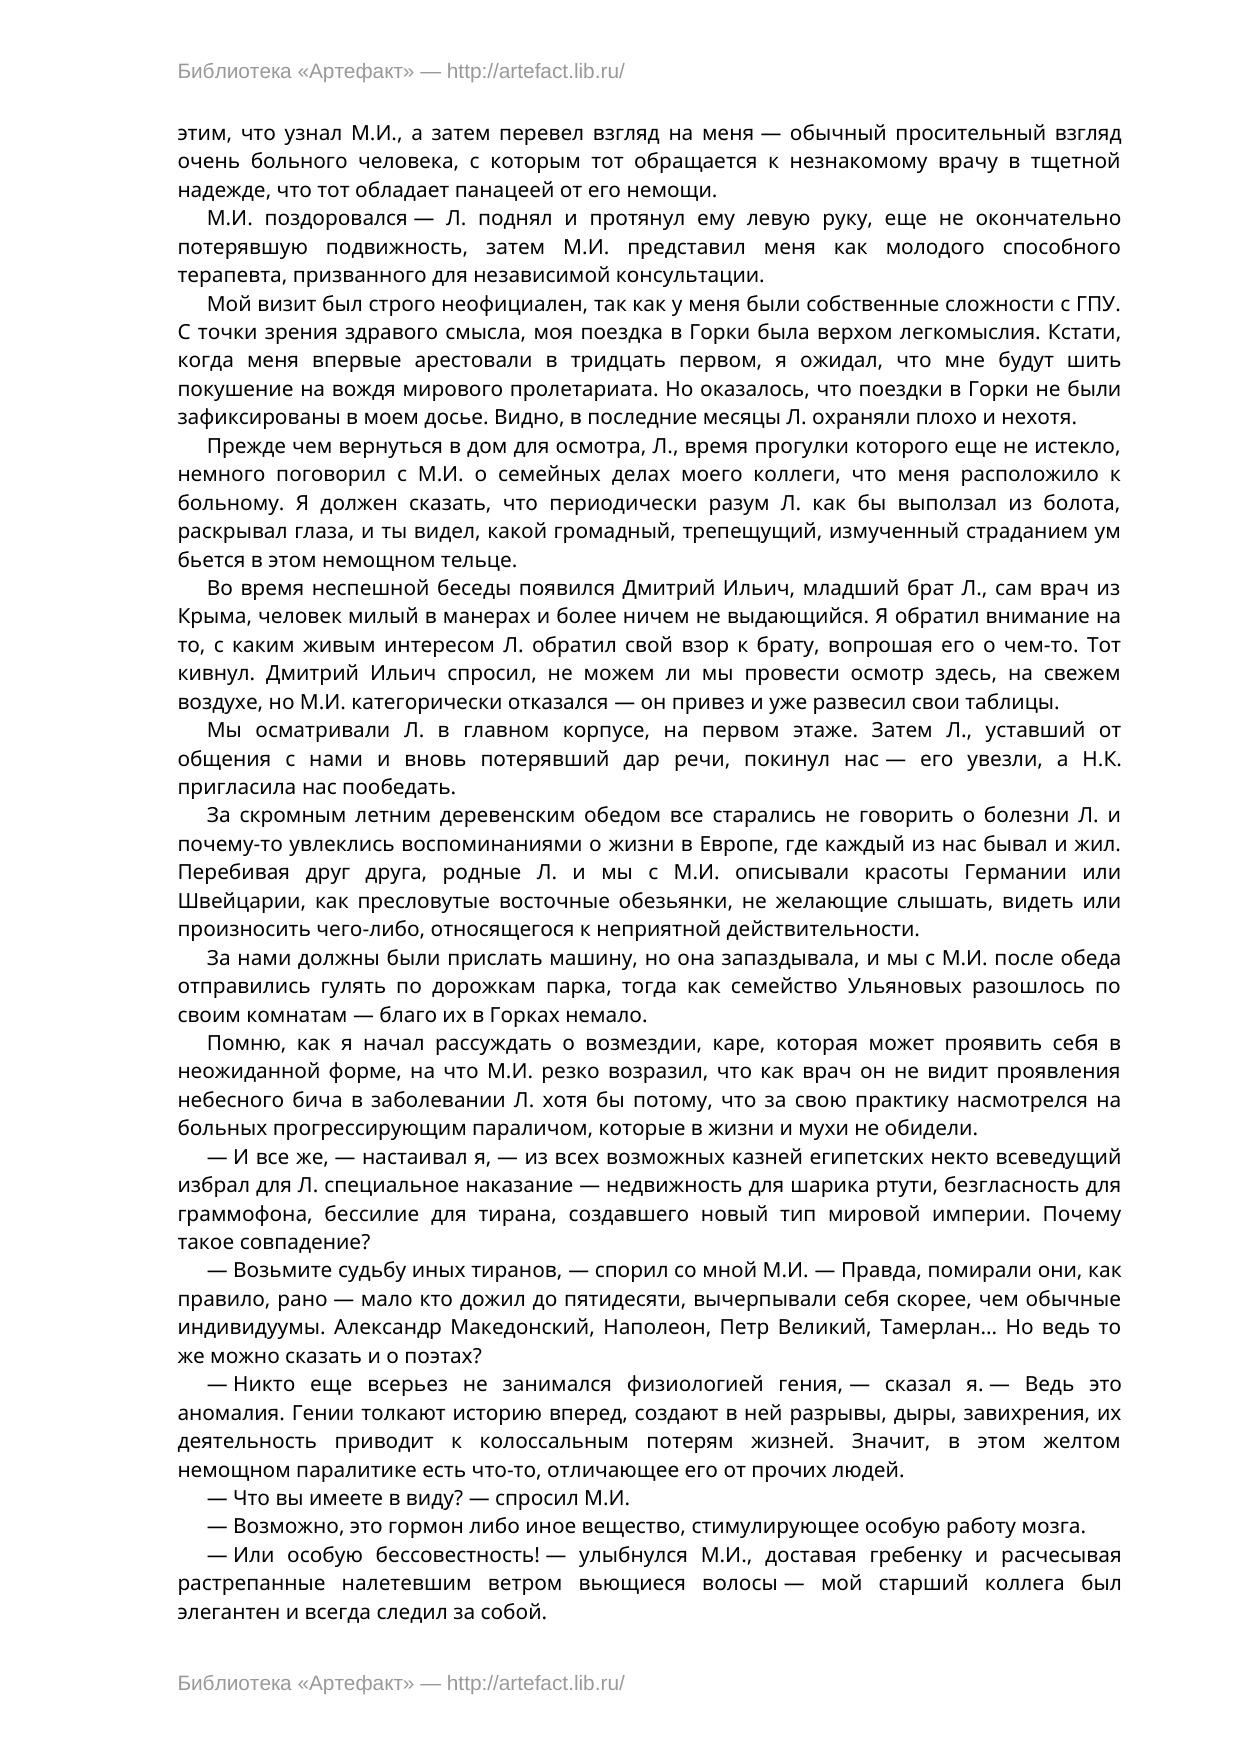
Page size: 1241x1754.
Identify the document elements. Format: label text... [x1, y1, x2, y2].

text М.И. поздоровался — Л. поднял и протянул ему левую руку, еще не окончательно потерявшую подвижность, затем М.И. представил меня как молодого способного терапевта, призванного для независимой консультации. [177, 203, 1122, 289]
text — Что вы имеете в виду? — спросил М.И. [177, 1483, 1122, 1512]
text За скромным летним деревенским обедом все старались не говорить о болезни Л. и почему-то увлеклись воспоминаниями о жизни в Европе, где каждый из нас бывал и жил. Перебивая друг друга, родные Л. и мы с М.И. описывали красоты Германии или Швейцарии, как пресловутые восточные обезьянки, не желающие слышать, видеть или произносить чего-либо, относящегося к неприятной действительности. [177, 801, 1122, 943]
text Прежде чем вернуться в дом для осмотра, Л., время прогулки которого еще не истекло, немного поговорил с М.И. о семейных делах моего коллеги, что меня расположило к больному. Я должен сказать, что периодически разум Л. как бы выползал из болота, раскрывал глаза, и ты видел, какой громадный, трепещущий, измученный страданием ум бьется в этом немощном тельце. [177, 431, 1122, 573]
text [177, 118, 1122, 203]
text — Возьмите судьбу иных тиранов, — спорил со мной М.И. — Правда, помирали они, как правило, рано — мало кто дожил до пятидесяти, вычерпывали себя скорее, чем обычные индивидуумы. Александр Македонский, Наполеон, Петр Великий, Тамерлан... Но ведь то же можно сказать и о поэтах? [177, 1256, 1122, 1369]
text За нами должны были прислать машину, но она запаздывала, и мы с М.И. после обеда отправились гулять по дорожкам парка, тогда как семейство Ульяновых разошлось по своим комнатам — благо их в Горках немало. [177, 943, 1122, 1028]
text Помню, как я начал рассуждать о возмездии, каре, которая может проявить себя в неожиданной форме, на что М.И. резко возразил, что как врач он не видит проявления небесного бича в заболевании Л. хотя бы потому, что за свою практику насмотрелся на больных прогрессирующим параличом, которые в жизни и мухи не обидели. [177, 1028, 1122, 1142]
text Мы осматривали Л. в главном корпусе, на первом этаже. Затем Л., уставший от общения с нами и вновь потерявший дар речи, покинул нас — его увезли, а Н.К. пригласила нас пообедать. [177, 715, 1122, 801]
text — Возможно, это гормон либо иное вещество, стимулирующее особую работу мозга. [177, 1512, 1122, 1540]
text Мой визит был строго неофициален, так как у меня были собственные сложности с ГПУ. С точки зрения здравого смысла, моя поездка в Горки была верхом легкомыслия. Кстати, когда меня впервые арестовали в тридцать первом, я ожидал, что мне будут шить покушение на вождя мирового пролетариата. Но оказалось, что поездки в Горки не были зафиксированы в моем досье. Видно, в последние месяцы Л. охраняли плохо и нехотя. [177, 289, 1122, 431]
text — Или особую бессовестность! — улыбнулся М.И., доставая гребенку и расчесывая растрепанные налетевшим ветром вьющиеся волосы — мой старший коллега был элегантен и всегда следил за собой. [177, 1540, 1122, 1625]
text — Никто еще всерьез не занимался физиологией гения, — сказал я. — Ведь это аномалия. Гении толкают историю вперед, создают в ней разрывы, дыры, завихрения, их деятельность приводит к колоссальным потерям жизней. Значит, в этом желтом немощном паралитике есть что-то, отличающее его от прочих людей. [177, 1369, 1122, 1483]
text Во время неспешной беседы появился Дмитрий Ильич, младший брат Л., сам врач из Крыма, человек милый в манерах и более ничем не выдающийся. Я обратил внимание на то, с каким живым интересом Л. обратил свой взор к брату, вопрошая его о чем-то. Тот кивнул. Дмитрий Ильич спросил, не можем ли мы провести осмотр здесь, на свежем воздухе, но М.И. категорически отказался — он привез и уже развесил свои таблицы. [177, 573, 1122, 715]
text — И все же, — настаивал я, — из всех возможных казней египетских некто всеведущий избрал для Л. специальное наказание — недвижность для шарика ртути, безгласность для граммофона, бессилие для тирана, создавшего новый тип мировой империи. Почему такое совпадение? [177, 1142, 1122, 1256]
